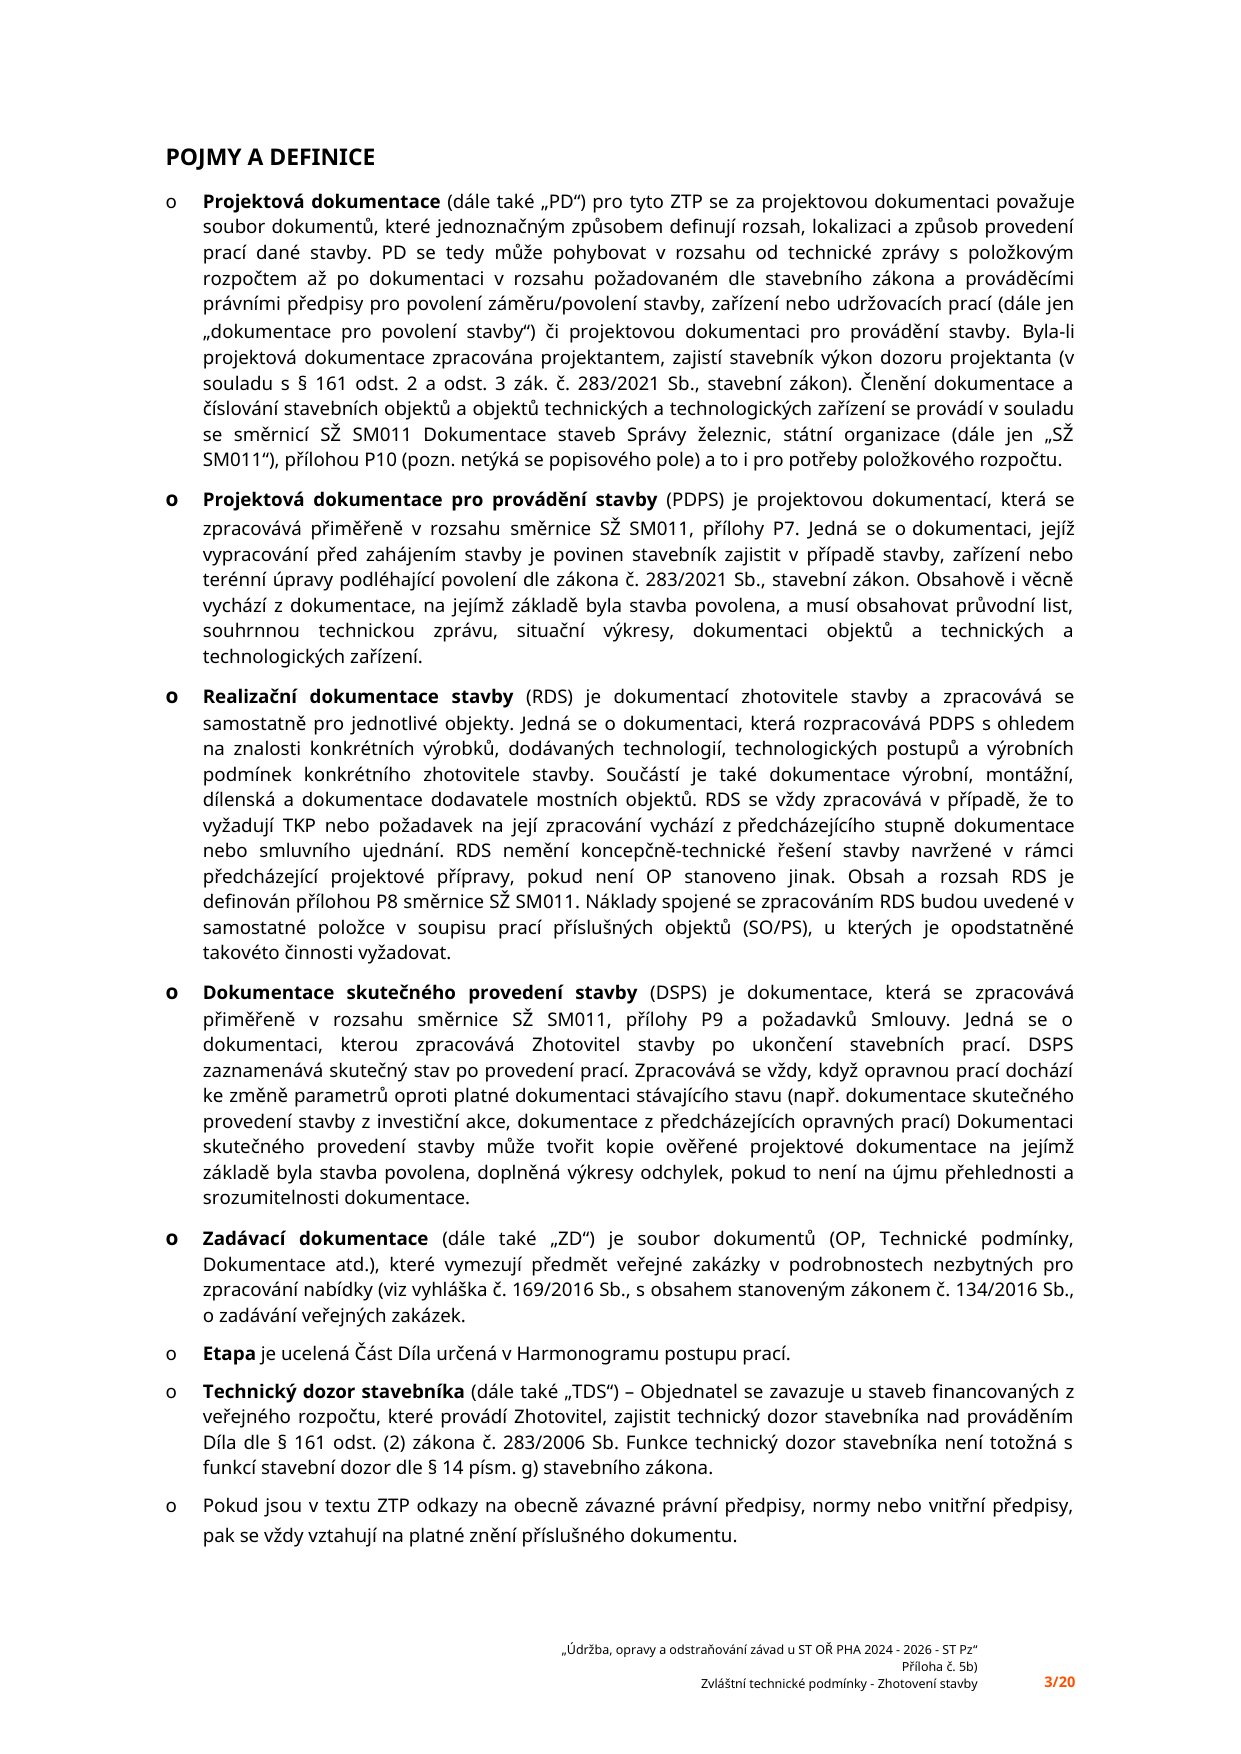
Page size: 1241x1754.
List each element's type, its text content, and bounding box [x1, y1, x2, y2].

list Pokud jsou v textu ZTP odkazy na obecně závazné právní předpisy, normy nebo vnitřní předpisy, pak se vždy vztahují na platné znění příslušného dokumentu. [165, 1493, 1075, 1547]
text Pojmy a definice [165, 141, 1075, 173]
list Realizační dokumentace stavby (RDS) je dokumentací zhotovitele stavby a zpracovává se samostatně pro jednotlivé objekty. Jedná se o dokumentaci, která rozpracovává PDPS s ohledem na znalosti konkrétních výrobků, dodávaných technologií, technologických postupů a výrobních podmínek konkrétního zhotovitele stavby. Součástí je také dokumentace výrobní, montážní, dílenská a dokumentace dodavatele mostních objektů. RDS se vždy zpracovává v případě, že to vyžadují TKP nebo požadavek na její zpracování vychází z předcházejícího stupně dokumentace nebo smluvního ujednání. RDS nemění koncepčně-technické řešení stavby navržené v rámci předcházející projektové přípravy, pokud není OP stanoveno jinak. Obsah a rozsah RDS je definován přílohou P8 směrnice SŽ SM011. Náklady spojené se zpracováním RDS budou uvedené v samostatné položce v soupisu prací příslušných objektů (SO/PS), u kterých je opodstatněné takovéto činnosti vyžadovat. [165, 681, 1075, 965]
list Dokumentace skutečného provedení stavby (DSPS) je dokumentace, která se zpracovává přiměřeně v rozsahu směrnice SŽ SM011, přílohy P9 a požadavků Smlouvy. Jedná se o dokumentaci, kterou zpracovává Zhotovitel stavby po ukončení stavebních prací. DSPS zaznamenává skutečný stav po provedení prací. Zpracovává se vždy, když opravnou prací dochází ke změně parametrů oproti platné dokumentaci stávajícího stavu (např. dokumentace skutečného provedení stavby z investiční akce, dokumentace z předcházejících opravných prací) Dokumentaci skutečného provedení stavby může tvořit kopie ověřené projektové dokumentace na jejímž základě byla stavba povolena, doplněná výkresy odchylek, pokud to není na újmu přehlednosti a srozumitelnosti dokumentace. [165, 977, 1075, 1210]
list Zadávací dokumentace (dále také „ZD“) je soubor dokumentů (OP, Technické podmínky, Dokumentace atd.), které vymezují předmět veřejné zakázky v podrobnostech nezbytných pro zpracování nabídky (viz vyhláška č. 169/2016 Sb., s obsahem stanoveným zákonem č. 134/2016 Sb., o zadávání veřejných zakázek. [165, 1223, 1075, 1328]
list Technický dozor stavebníka (dále také „TDS“) – Objednatel se zavazuje u staveb financovaných z veřejného rozpočtu, které provádí Zhotovitel, zajistit technický dozor stavebníka nad prováděním Díla dle § 161 odst. (2) zákona č. 283/2006 Sb. Funkce technický dozor stavebníka není totožná s funkcí stavební dozor dle § 14 písm. g) stavebního zákona. [165, 1378, 1075, 1480]
list Projektová dokumentace pro provádění stavby (PDPS) je projektovou dokumentací, která se zpracovává přiměřeně v rozsahu směrnice SŽ SM011, přílohy P7. Jedná se o dokumentaci, jejíž vypracování před zahájením stavby je povinen stavebník zajistit v případě stavby, zařízení nebo terénní úpravy podléhající povolení dle zákona č. 283/2021 Sb., stavební zákon. Obsahově i věcně vychází z dokumentace, na jejímž základě byla stavba povolena, a musí obsahovat průvodní list, souhrnnou technickou zprávu, situační výkresy, dokumentaci objektů a technických a technologických zařízení. [165, 484, 1075, 669]
list Projektová dokumentace (dále také „PD“) pro tyto ZTP se za projektovou dokumentaci považuje soubor dokumentů, které jednoznačným způsobem definují rozsah, lokalizaci a způsob provedení prací dané stavby. PD se tedy může pohybovat v rozsahu od technické zprávy s položkovým rozpočtem až po dokumentaci v rozsahu požadovaném dle stavebního zákona a prováděcími právními předpisy pro povolení záměru/povolení stavby, zařízení nebo udržovacích prací (dále jen „dokumentace pro povolení stavby“) či projektovou dokumentaci pro provádění stavby. Byla-li projektová dokumentace zpracována projektantem, zajistí stavebník výkon dozoru projektanta (v souladu s § 161 odst. 2 a odst. 3 zák. č. 283/2021 Sb., stavební zákon). Členění dokumentace a číslování stavebních objektů a objektů technických a technologických zařízení se provádí v souladu se směrnicí SŽ SM011 Dokumentace staveb Správy železnic, státní organizace (dále jen „SŽ SM011“), přílohou P10 (pozn. netýká se popisového pole) a to i pro potřeby položkového rozpočtu. [165, 188, 1075, 472]
list Etapa je ucelená Část Díla určená v Harmonogramu postupu prací. [165, 1340, 1075, 1366]
